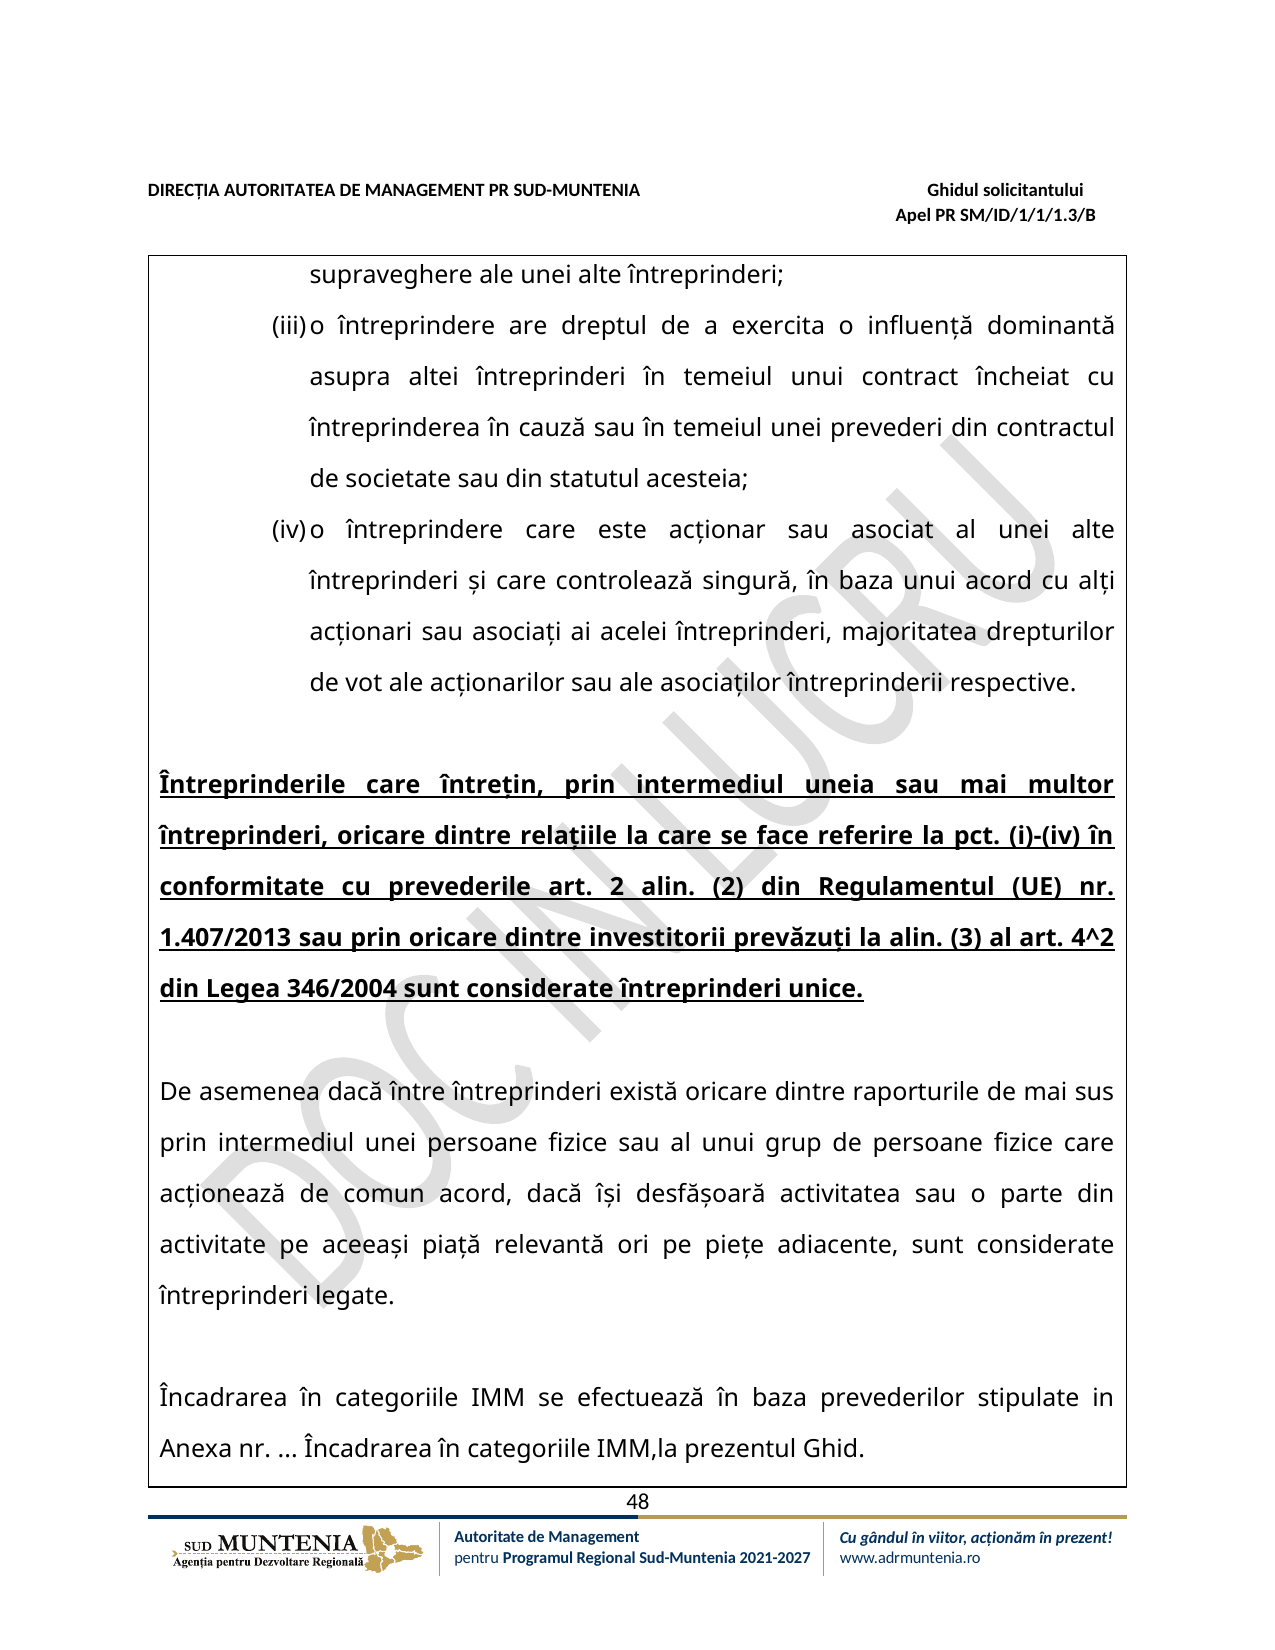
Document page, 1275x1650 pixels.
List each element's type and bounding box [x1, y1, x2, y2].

table_header [149, 256, 1126, 1486]
